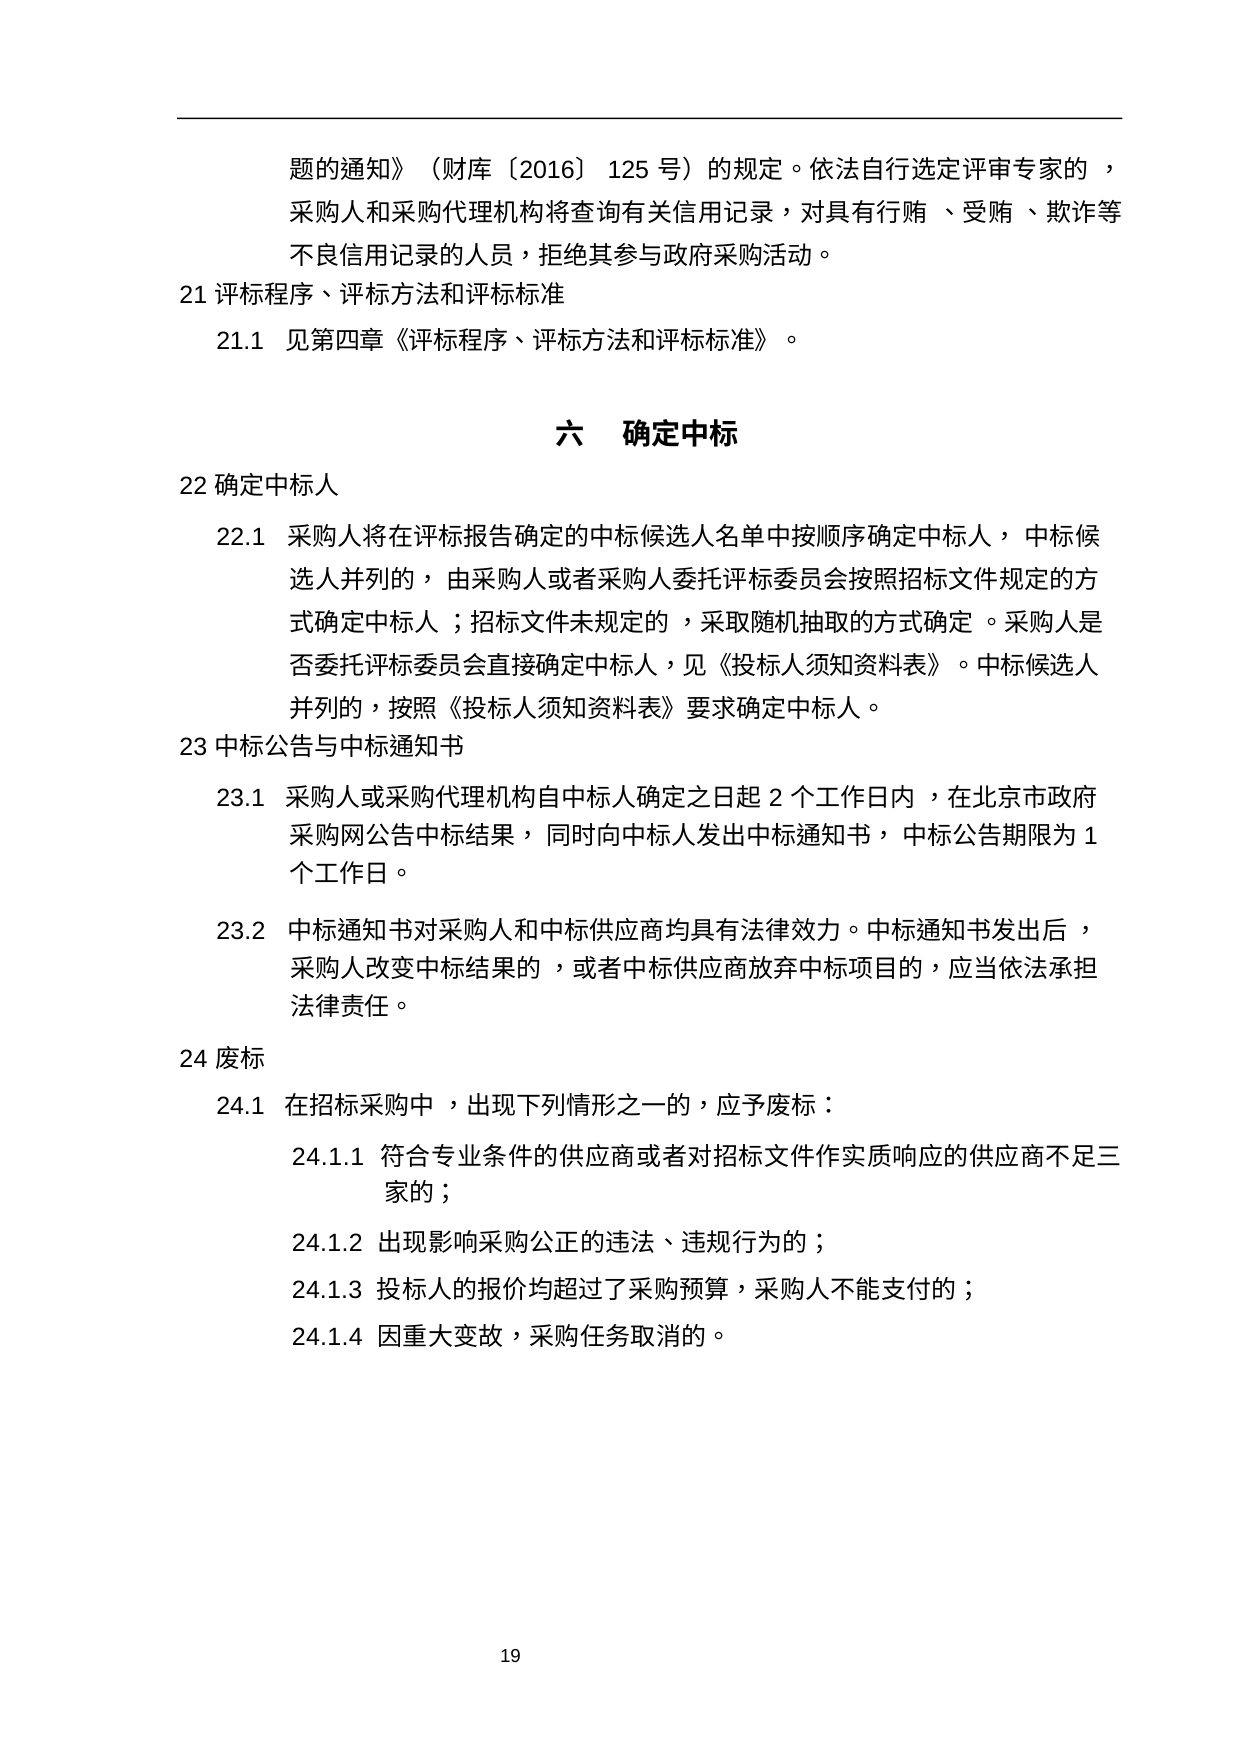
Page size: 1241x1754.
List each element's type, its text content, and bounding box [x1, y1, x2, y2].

text 24 废标 [179, 1045, 1123, 1074]
text 24.1.3 投标人的报价均超过了采购预算，采购人不能支付的； [292, 1276, 1123, 1304]
text 24.1.4 因重大变故，采购任务取消的。 [292, 1322, 1123, 1351]
text 22.1 采购人将在评标报告确定的中标候选人名单中按顺序确定中标人， 中标候选人并列的， 由采购人或者采购人委托评标委员会按照招标文件规定的方式确定中标人 ；招标文件未规定的 ，采取随机抽取的方式确定 。采购人是否委托评标委员会直接确定中标人，见《投标人须知资料表》。中标候选人并列的，按照《投标人须知资料表》要求确定中标人。 [216, 518, 1122, 724]
text 23 中标公告与中标通知书 [179, 733, 1123, 762]
text 21.1 见第四章《评标程序、评标方法和评标标准》。 [216, 327, 1123, 355]
text 23.2 中标通知书对采购人和中标供应商均具有法律效力。中标通知书发出后 ，采购人改变中标结果的 ，或者中标供应商放弃中标项目的，应当依法承担法律责任。 [216, 913, 1122, 1023]
text 24.1.2 出现影响采购公正的违法、违规行为的； [292, 1229, 1123, 1257]
text 23.1 采购人或采购代理机构自中标人确定之日起 2 个工作日内 ，在北京市政府采购网公告中标结果， 同时向中标人发出中标通知书， 中标公告期限为 1 个工作日。 [216, 780, 1122, 890]
text 六 确定中标 [555, 418, 1123, 451]
text 24.1 在招标采购中 ，出现下列情形之一的，应予废标： [216, 1092, 1123, 1120]
text 21 评标程序、评标方法和评标标准 [179, 281, 1123, 309]
text 题的通知》（财库〔2016〕 125 号）的规定。依法自行选定评审专家的 ，采购人和采购代理机构将查询有关信用记录，对具有行贿 、受贿 、欺诈等不良信用记录的人员，拒绝其参与政府采购活动。 [289, 152, 1123, 272]
text 22 确定中标人 [179, 472, 1123, 500]
text 24.1.1 符合专业条件的供应商或者对招标文件作实质响应的供应商不足三家的； [292, 1139, 1122, 1209]
